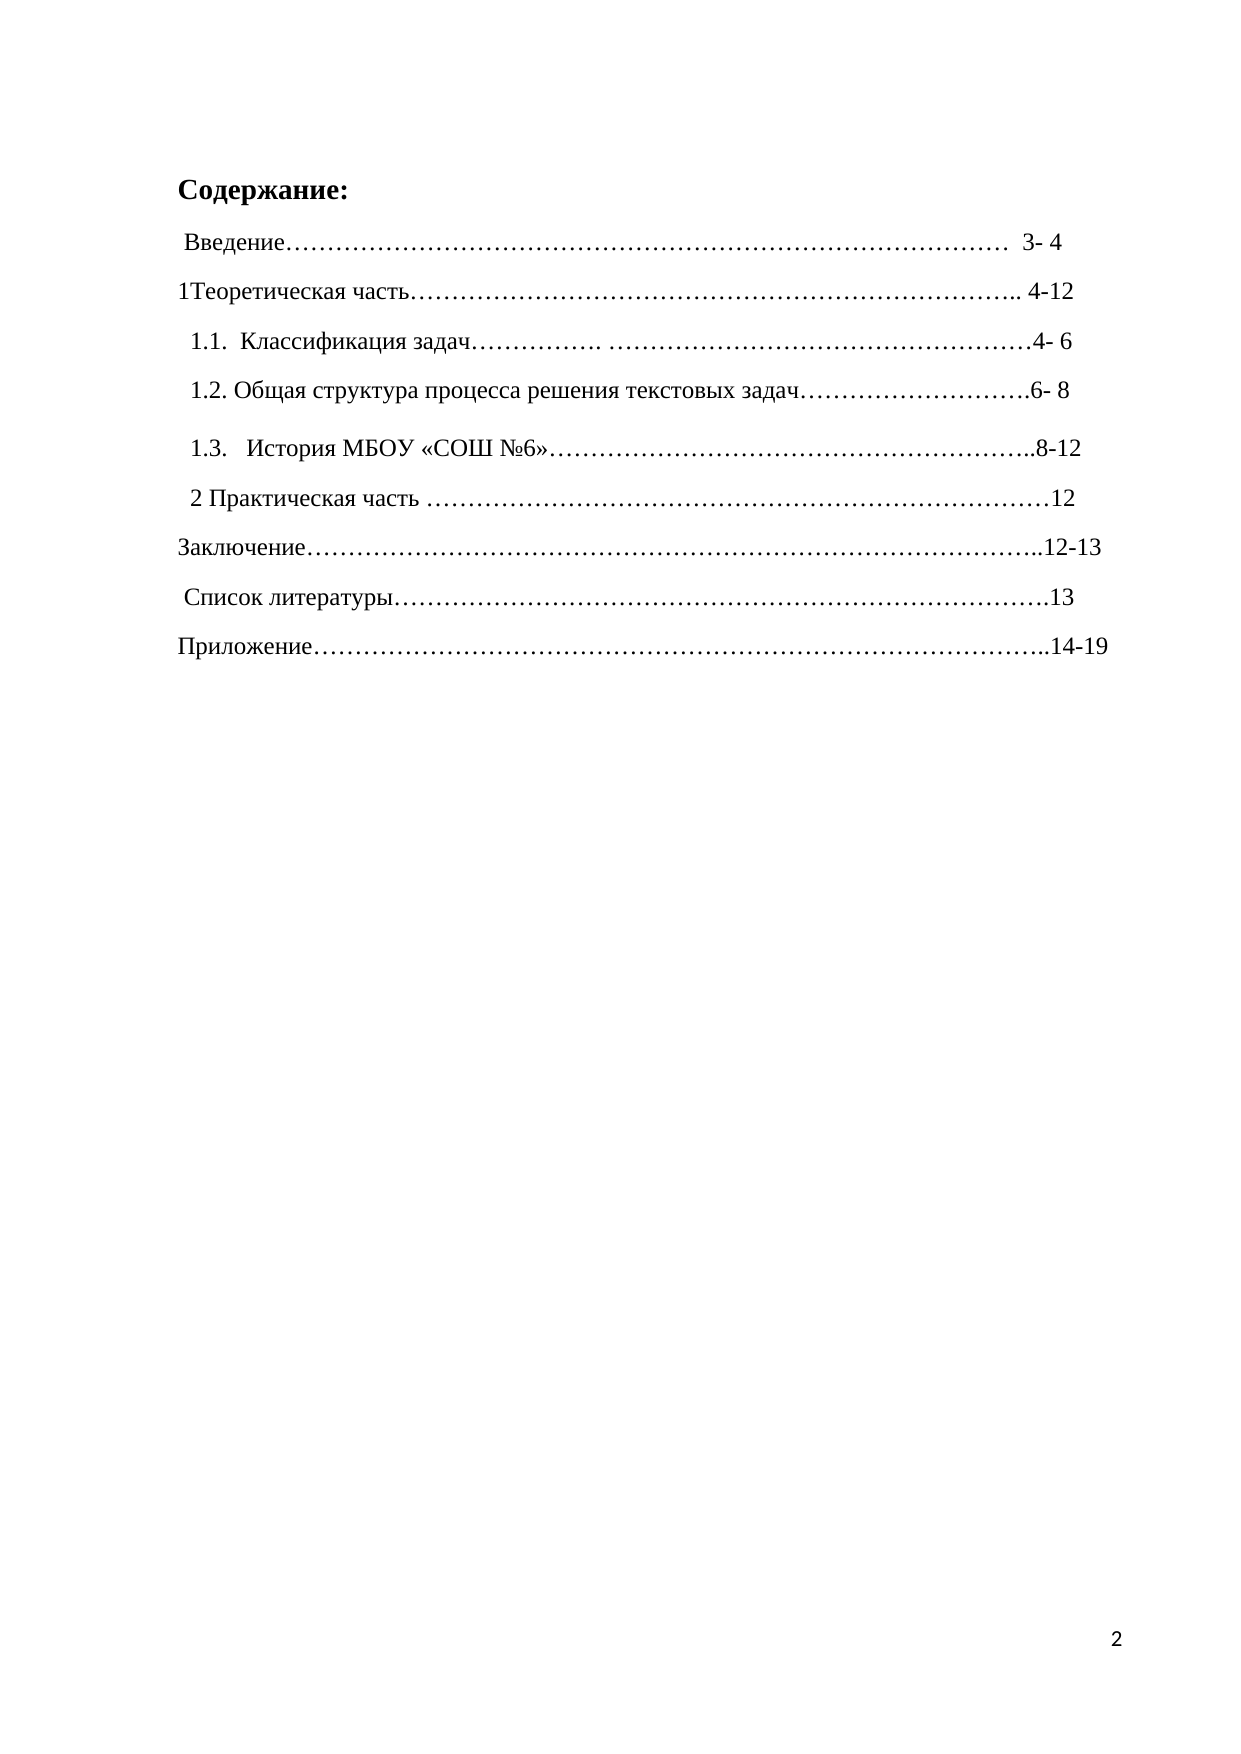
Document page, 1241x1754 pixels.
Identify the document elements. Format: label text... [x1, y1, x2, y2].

text Список литературы…………………………………………………………………….13 [177, 582, 1122, 611]
text 2 Практическая часть …………………………………………………………………12 [177, 483, 1122, 511]
text Введение…………………………………………………………………………… 3- 4 [177, 227, 1122, 256]
text 1.2. Общая структура процесса решения текстовых задач……………………….6- 8 [177, 376, 1122, 404]
text Содержание: [177, 172, 1122, 206]
text Заключение……………………………………………………………………………..12-13 [177, 532, 1122, 561]
text 1.1. Классификация задач……………. ……………………………………………4- 6 [177, 326, 1122, 355]
text 1.3. История МБОУ «СОШ №6»…………………………………………………..8-12 [177, 433, 1122, 462]
text 1Теоретическая часть……………………………………………………………….. 4-12 [177, 276, 1122, 305]
text Приложение……………………………………………………………………………..14-19 [177, 631, 1122, 660]
